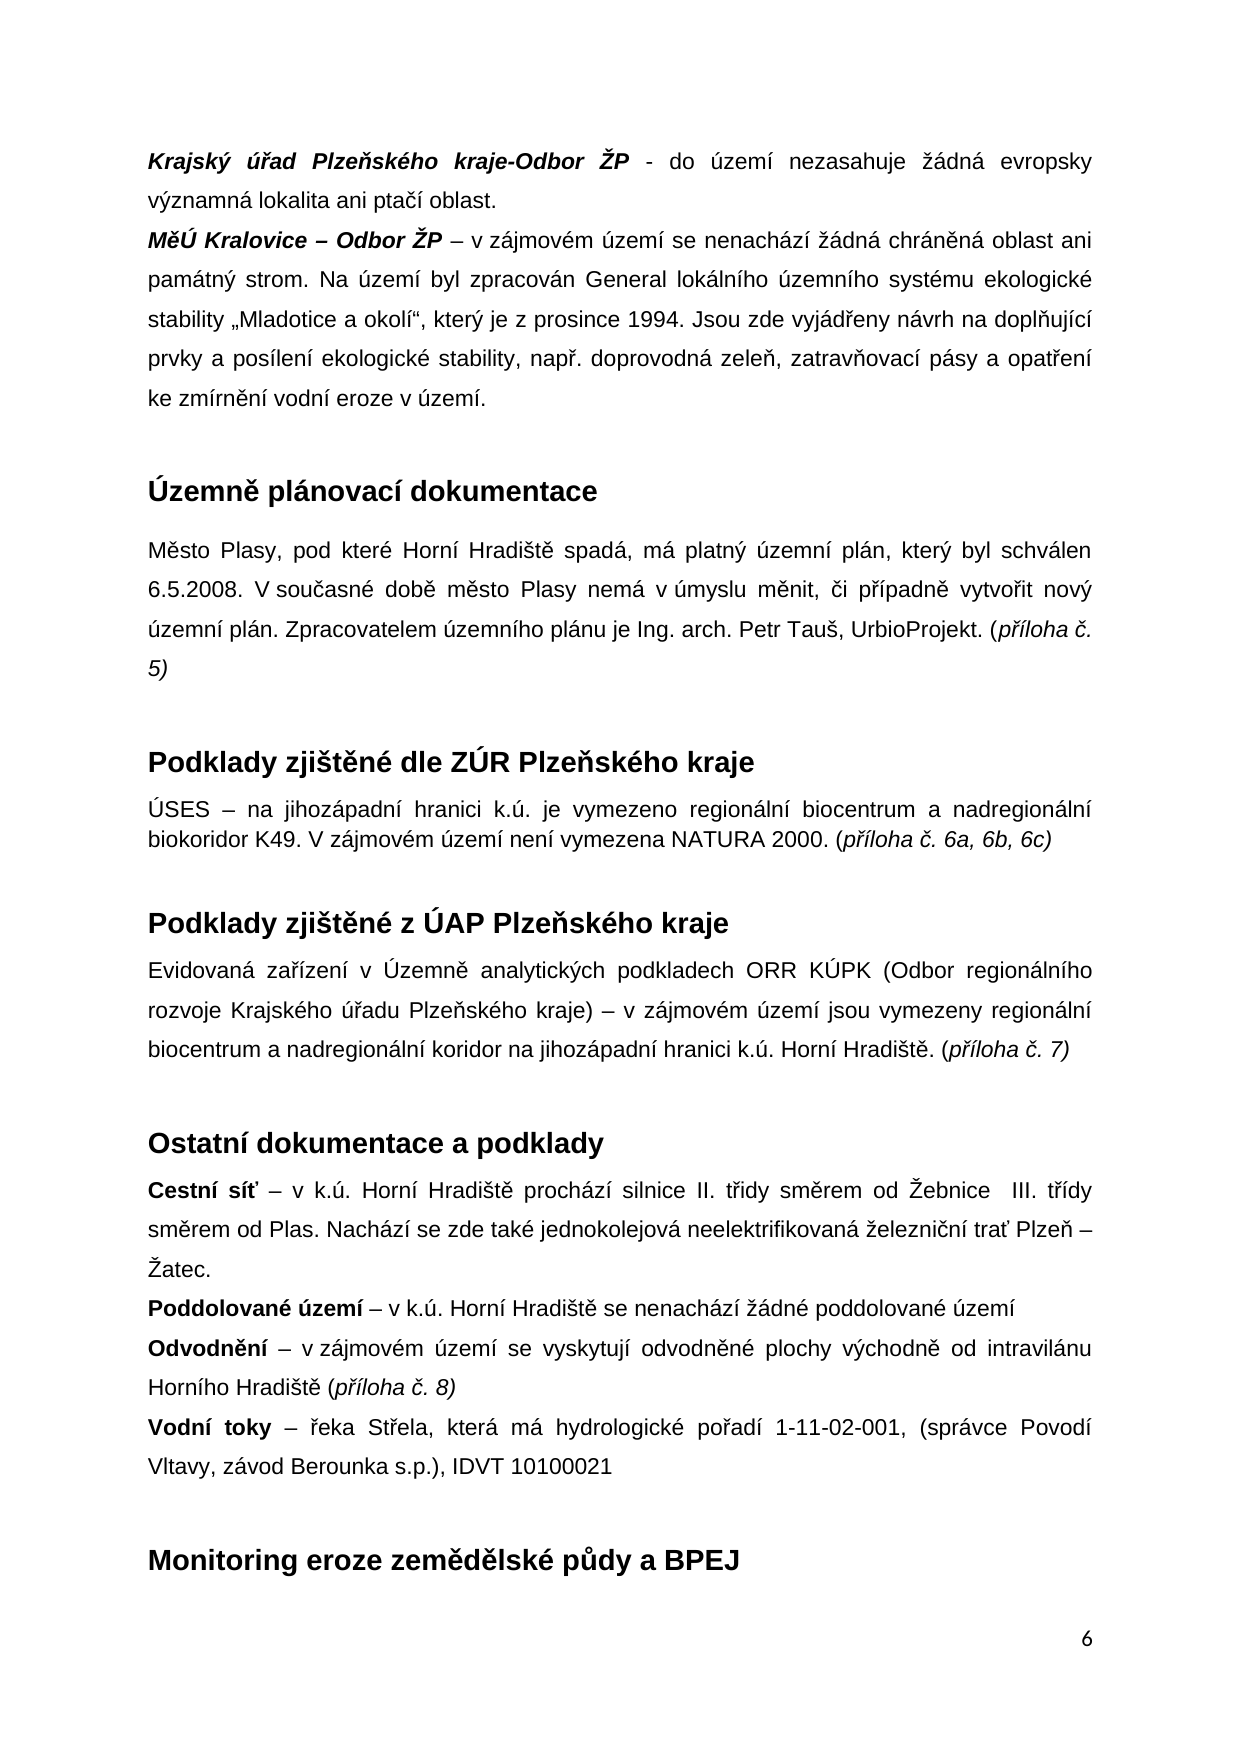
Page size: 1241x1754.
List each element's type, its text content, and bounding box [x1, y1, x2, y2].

text Odvodnění – v zájmovém území se vyskytují odvodněné plochy východně od intravilánu Horního Hradiště (příloha č. 8) [148, 1334, 1093, 1400]
text Územně plánovací dokumentace [148, 474, 1093, 507]
text Podklady zjištěné z ÚAP Plzeňského kraje [148, 906, 1093, 940]
text Krajský úřad Plzeňského kraje-Odbor ŽP - do území nezasahuje žádná evropsky významná lokalita ani ptačí oblast. [148, 148, 1093, 213]
text Evidovaná zařízení v Územně analytických podkladech ORR KÚPK (Odbor regionálního rozvoje Krajského úřadu Plzeňského kraje) – v zájmovém území jsou vymezeny regionální biocentrum a nadregionální koridor na jihozápadní hranici k.ú. Horní Hradiště. (příloha č. 7) [148, 957, 1093, 1062]
text Cestní síť – v k.ú. Horní Hradiště prochází silnice II. třidy směrem od Žebnice III. třídy směrem od Plas. Nachází se zde také jednokolejová neelektrifikovaná železniční trať Plzeň – Žatec. [148, 1177, 1093, 1282]
text ÚSES – na jihozápadní hranici k.ú. je vymezeno regionální biocentrum a nadregionální biokoridor K49. V zájmovém území není vymezena NATURA 2000. (příloha č. 6a, 6b, 6c) [148, 796, 1093, 852]
text Ostatní dokumentace a podklady [148, 1126, 1093, 1159]
text Město Plasy, pod které Horní Hradiště spadá, má platný územní plán, který byl schválen 6.5.2008. V současné době město Plasy nemá v úmyslu měnit, či případně vytvořit nový územní plán. Zpracovatelem územního plánu je Ing. arch. Petr Tauš, UrbioProjekt. (příloha č. 5) [148, 537, 1093, 682]
text Poddolované území – v k.ú. Horní Hradiště se nenachází žádné poddolované území [148, 1295, 1093, 1321]
text MěÚ Kralovice – Odbor ŽP – v zájmovém území se nenachází žádná chráněná oblast ani památný strom. Na území byl zpracován General lokálního územního systému ekologické stability „Mladotice a okolí“, který je z prosince 1994. Jsou zde vyjádřeny návrh na doplňující prvky a posílení ekologické stability, např. doprovodná zeleň, zatravňovací pásy a opatření ke zmírnění vodní eroze v území. [148, 227, 1093, 411]
text Vodní toky – řeka Střela, která má hydrologické pořadí 1-11-02-001, (správce Povodí Vltavy, závod Berounka s.p.), IDVT 10100021 [148, 1413, 1093, 1479]
text Podklady zjištěné dle ZÚR Plzeňského kraje [148, 745, 1093, 778]
text Monitoring eroze zemědělské půdy a BPEJ [148, 1542, 1093, 1576]
